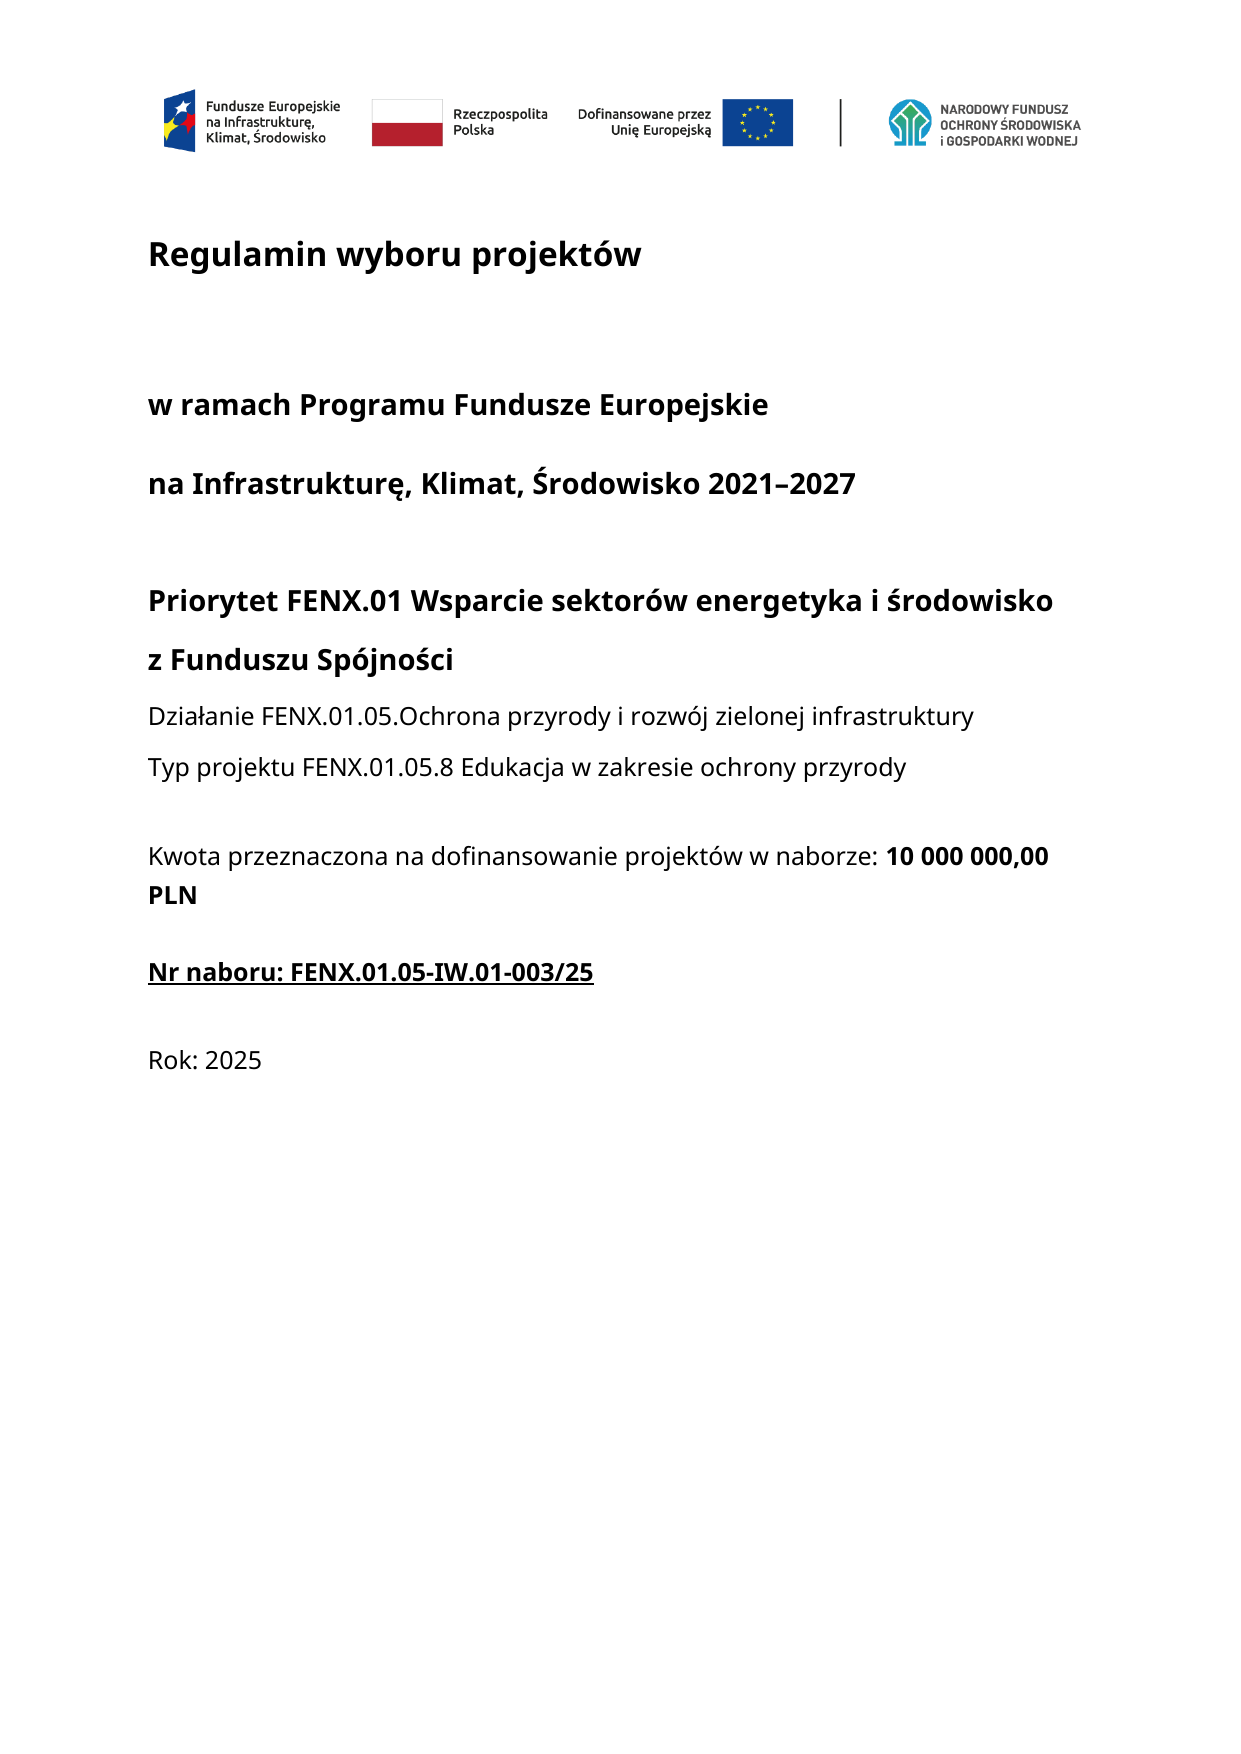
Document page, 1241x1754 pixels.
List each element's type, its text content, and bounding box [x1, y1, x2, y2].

text Priorytet FENX.01 Wsparcie sektorów energetyka i środowisko [148, 580, 1092, 620]
text Kwota przeznaczona na dofinansowanie projektów w naborze: 10 000 000,00 PLN [148, 838, 1092, 912]
text Regulamin wyboru projektów [148, 230, 1092, 276]
text Działanie FENX.01.05.Ochrona przyrody i rozwój zielonej infrastruktury [148, 699, 1092, 733]
picture [147, 73, 1093, 168]
text w ramach Programu Fundusze Europejskie na Infrastrukturę, Klimat, Środowisko 2021–2027 [148, 384, 1092, 503]
text Rok: 2025 [148, 1043, 1092, 1077]
text Nr naboru: FENX.01.05-IW.01-003/25 [148, 954, 1092, 988]
text z Funduszu Spójności [148, 639, 1092, 679]
text Typ projektu FENX.01.05.8 Edukacja w zakresie ochrony przyrody [148, 750, 1092, 784]
